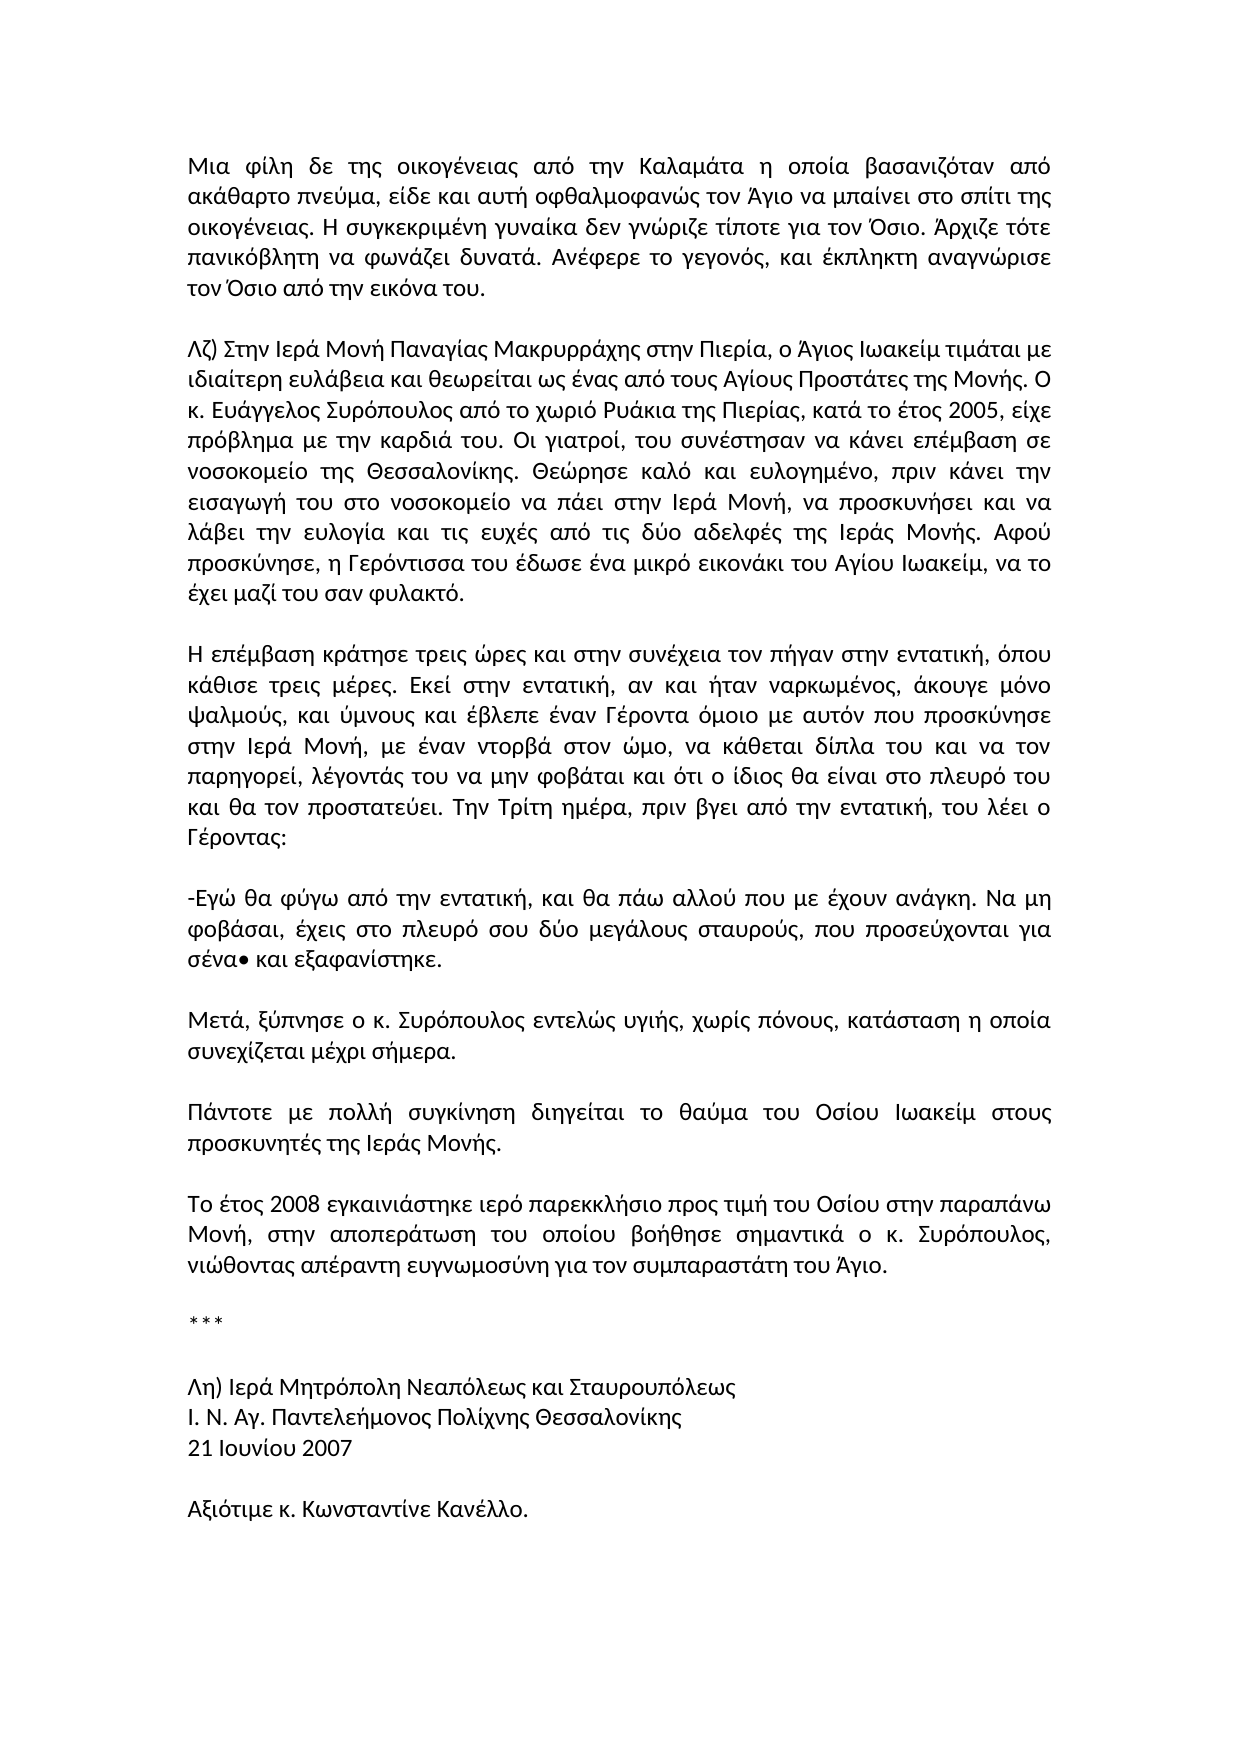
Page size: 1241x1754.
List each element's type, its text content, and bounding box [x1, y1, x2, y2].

text Μια φίλη δε της οικογένειας από την Καλαμάτα η οποία βασανιζόταν από ακάθαρτο πνεύμα, είδε και αυτή οφθαλμοφανώς τον Άγιο να μπαίνει στο σπίτι της οικογένειας. Η συγκεκριμένη γυναίκα δεν γνώριζε τίποτε για τον Όσιο. Άρχιζε τότε πανικόβλητη να φωνάζει δυνατά. Ανέφερε το γεγονός, και έκπληκτη αναγνώρισε τον Όσιο από την εικόνα του. [187, 150, 1053, 303]
text -Εγώ θα φύγω από την εντατική, και θα πάω αλλού που με έχουν ανάγκη. Να μη φοβάσαι, έχεις στο πλευρό σου δύο μεγάλους σταυρούς, που προσεύχονται για σένα• και εξαφανίστηκε. [187, 882, 1053, 974]
text Λη) Ιερά Μητρόπολη Νεαπόλεως και Σταυρουπόλεως [187, 1371, 1053, 1401]
text Η επέμβαση κράτησε τρεις ώρες και στην συνέχεια τον πήγαν στην εντατική, όπου κάθισε τρεις μέρες. Εκεί στην εντατική, αν και ήταν ναρκωμένος, άκουγε μόνο ψαλμούς, και ύμνους και έβλεπε έναν Γέροντα όμοιο με αυτόν που προσκύνησε στην Ιερά Μονή, με έναν ντορβά στον ώμο, να κάθεται δίπλα του και να τον παρηγορεί, λέγοντάς του να μην φοβάται και ότι ο ίδιος θα είναι στο πλευρό του και θα τον προστατεύει. Την Τρίτη ημέρα, πριν βγει από την εντατική, του λέει ο Γέροντας: [187, 638, 1053, 852]
text 21 Ιουνίου 2007 [187, 1432, 1053, 1462]
text Αξιότιμε κ. Κωνσταντίνε Κανέλλο. [187, 1493, 1053, 1523]
text Το έτος 2008 εγκαινιάστηκε ιερό παρεκκλήσιο προς τιμή του Οσίου στην παραπάνω Μονή, στην αποπεράτωση του οποίου βοήθησε σημαντικά ο κ. Συρόπουλος, νιώθοντας απέραντη ευγνωμοσύνη για τον συμπαραστάτη του Άγιο. [187, 1188, 1053, 1279]
text Λζ) Στην Ιερά Μονή Παναγίας Μακρυρράχης στην Πιερία, ο Άγιος Ιωακείμ τιμάται με ιδιαίτερη ευλάβεια και θεωρείται ως ένας από τους Αγίους Προστάτες της Μονής. Ο κ. Ευάγγελος Συρόπουλος από το χωριό Ρυάκια της Πιερίας, κατά το έτος 2005, είχε πρόβλημα με την καρδιά του. Οι γιατροί, του συνέστησαν να κάνει επέμβαση σε νοσοκομείο της Θεσσαλονίκης. Θεώρησε καλό και ευλογημένο, πριν κάνει την εισαγωγή του στο νοσοκομείο να πάει στην Ιερά Μονή, να προσκυνήσει και να λάβει την ευλογία και τις ευχές από τις δύο αδελφές της Ιεράς Μονής. Αφού προσκύνησε, η Γερόντισσα του έδωσε ένα μικρό εικονάκι του Αγίου Ιωακείμ, να το έχει μαζί του σαν φυλακτό. [187, 333, 1053, 608]
text Ι. Ν. Αγ. Παντελεήμονος Πολίχνης Θεσσαλονίκης [187, 1401, 1053, 1432]
text Πάντοτε με πολλή συγκίνηση διηγείται το θαύμα του Οσίου Ιωακείμ στους προσκυνητές της Ιεράς Μονής. [187, 1096, 1053, 1157]
text *** [187, 1310, 1053, 1340]
text Μετά, ξύπνησε ο κ. Συρόπουλος εντελώς υγιής, χωρίς πόνους, κατάσταση η οποία συνεχίζεται μέχρι σήμερα. [187, 1004, 1053, 1066]
